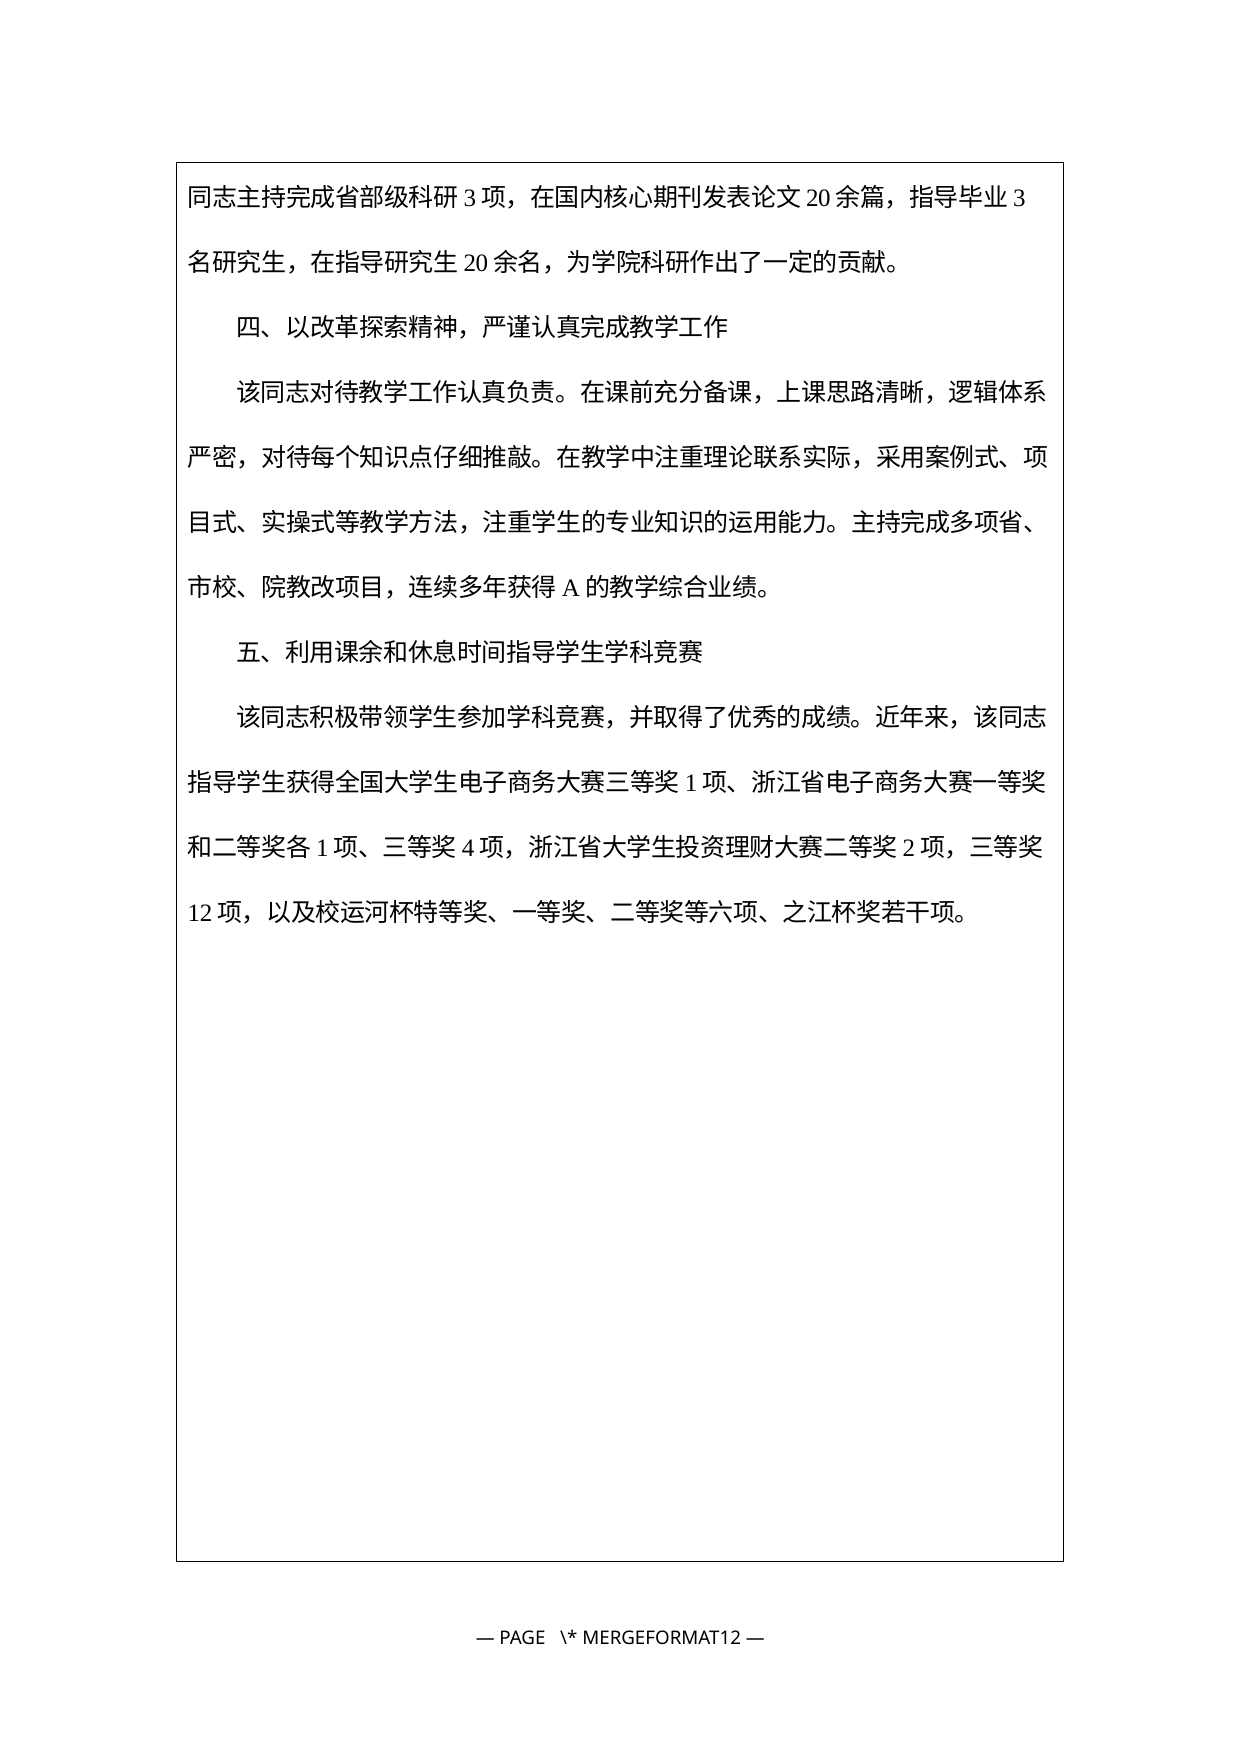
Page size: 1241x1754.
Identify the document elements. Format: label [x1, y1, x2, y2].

table_header [177, 163, 1063, 1561]
